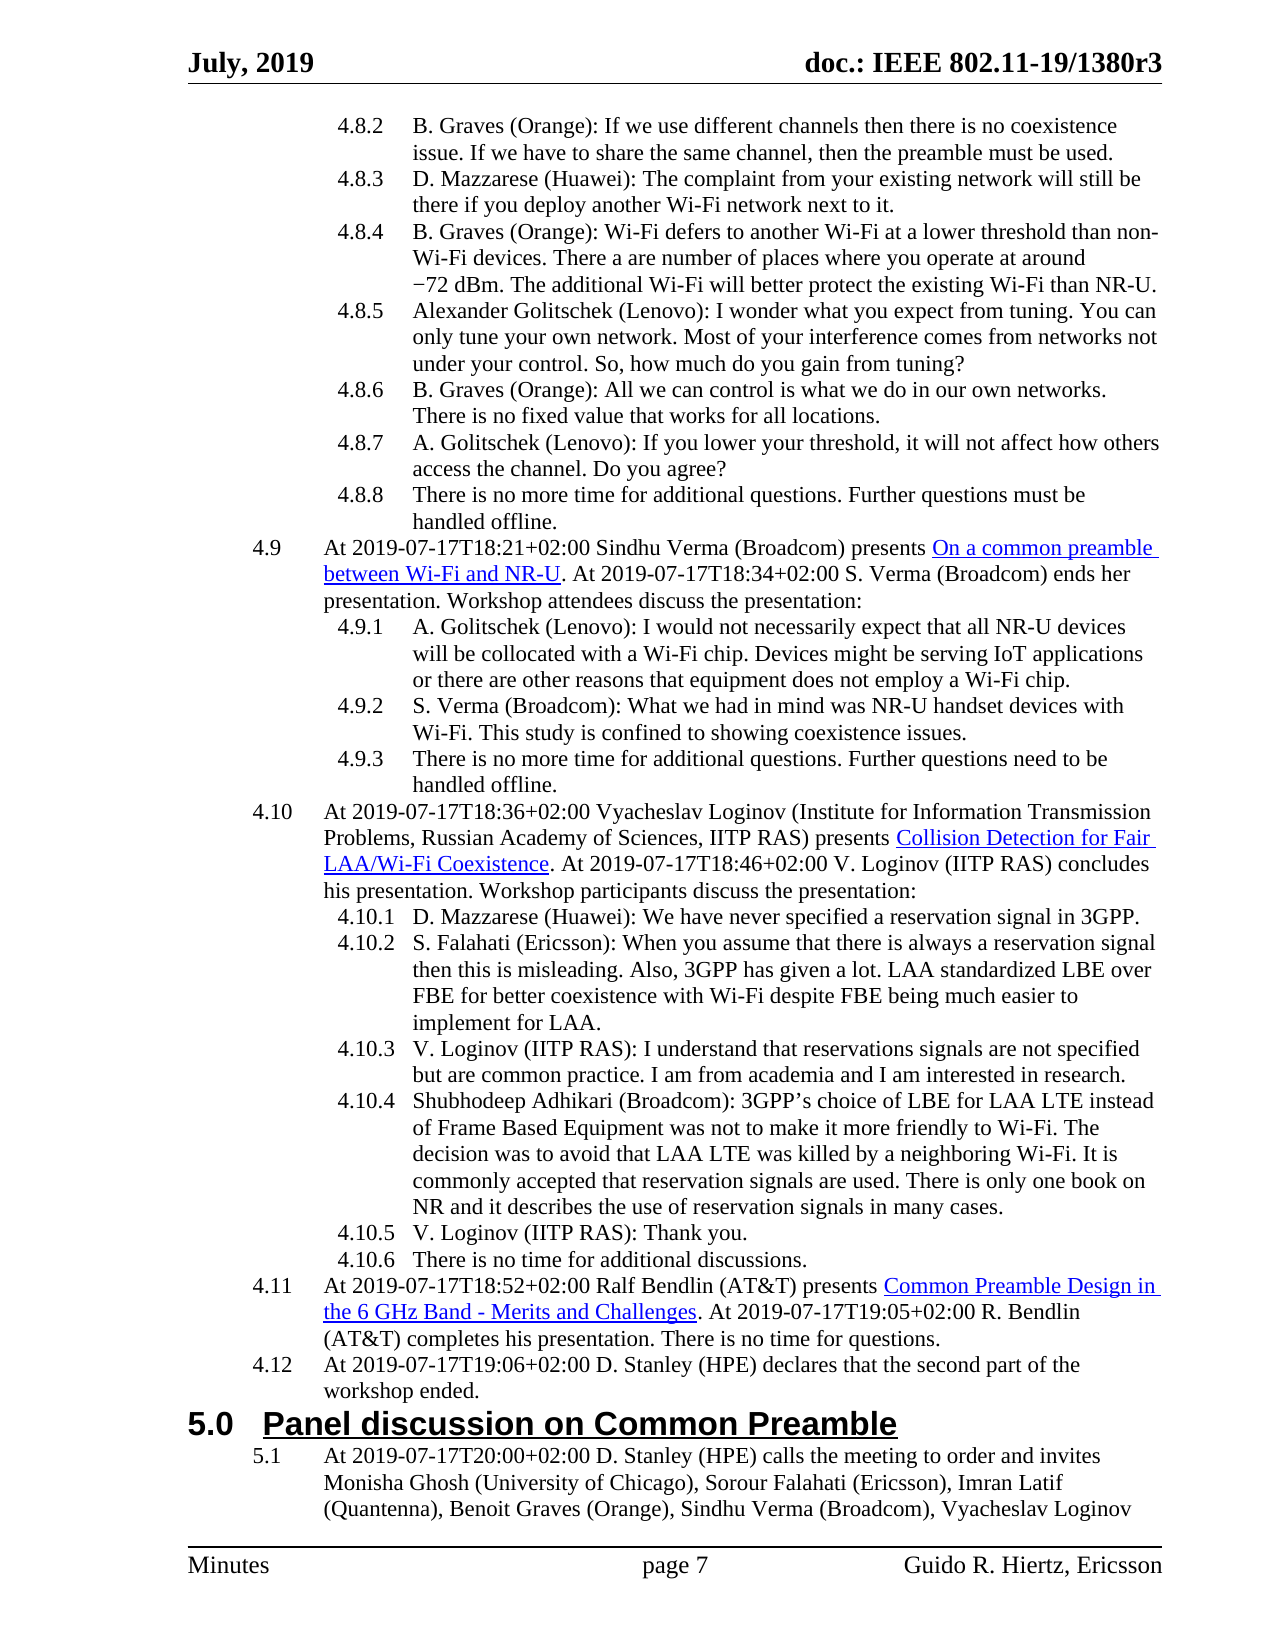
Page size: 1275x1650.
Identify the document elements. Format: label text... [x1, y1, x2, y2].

list There is no time for additional discussions. [337, 1246, 1162, 1272]
list S. Falahati (Ericsson): When you assume that there is always a reservation signal then this is misleading. Also, 3GPP has given a lot. LAA standardized LBE over FBE for better coexistence with Wi-Fi despite FBE being much easier to implement for LAA. [337, 929, 1162, 1035]
list S. Verma (Broadcom): What we had in mind was NR-U handset devices with Wi-Fi. This study is confined to showing coexistence issues. [337, 692, 1162, 745]
list B. Graves (Orange): All we can control is what we do in our own networks. There is no fixed value that works for all locations. [337, 376, 1162, 429]
list Alexander Golitschek (Lenovo): I wonder what you expect from tuning. You can only tune your own network. Most of your interference comes from networks not under your control. So, how much do you gain from tuning? [337, 297, 1162, 376]
list A. Golitschek (Lenovo): If you lower your threshold, it will not affect how others access the channel. Do you agree? [337, 429, 1162, 481]
list At 2019-07-17T18:36+02:00 Vyacheslav Loginov (Institute for Information Transmission Problems, Russian Academy of Sciences, IITP RAS) presents Collision Detection for Fair LAA/Wi-Fi Coexistence. At 2019-07-17T18:46+02:00 V. Loginov (IITP RAS) concludes his presentation. Workshop participants discuss the presentation: [252, 798, 1162, 903]
list Shubhodeep Adhikari (Broadcom): 3GPP’s choice of LBE for LAA LTE instead of Frame Based Equipment was not to make it more friendly to Wi-Fi. The decision was to avoid that LAA LTE was killed by a neighboring Wi-Fi. It is commonly accepted that reservation signals are used. There is only one book on NR and it describes the use of reservation signals in many cases. [337, 1088, 1162, 1219]
list D. Mazzarese (Huawei): We have never specified a reservation signal in 3GPP. [337, 903, 1162, 929]
list There is no more time for additional questions. Further questions need to be handled offline. [337, 745, 1162, 798]
list V. Loginov (IITP RAS): Thank you. [337, 1219, 1162, 1246]
subtitle Panel discussion on Common Preamble [187, 1404, 1162, 1442]
list At 2019-07-17T18:21+02:00 Sindhu Verma (Broadcom) presents On a common preamble between Wi-Fi and NR-U. At 2019-07-17T18:34+02:00 S. Verma (Broadcom) ends her presentation. Workshop attendees discuss the presentation: [252, 534, 1162, 613]
list A. Golitschek (Lenovo): I would not necessarily expect that all NR-U devices will be collocated with a Wi-Fi chip. Devices might be serving IoT applications or there are other reasons that equipment does not employ a Wi-Fi chip. [337, 613, 1162, 692]
list B. Graves (Orange): Wi-Fi defers to another Wi-Fi at a lower threshold than non-Wi-Fi devices. There a are number of places where you operate at around −72 dBm. The additional Wi-Fi will better protect the existing Wi-Fi than NR-U. [337, 218, 1162, 297]
list B. Graves (Orange): If we use different channels then there is no coexistence issue. If we have to share the same channel, then the preamble must be used. [337, 112, 1162, 165]
list At 2019-07-17T18:52+02:00 Ralf Bendlin (AT&T) presents Common Preamble Design in the 6 GHz Band - Merits and Challenges. At 2019-07-17T19:05+02:00 R. Bendlin (AT&T) completes his presentation. There is no time for questions. [252, 1272, 1162, 1351]
list D. Mazzarese (Huawei): The complaint from your existing network will still be there if you deploy another Wi-Fi network next to it. [337, 165, 1162, 218]
list V. Loginov (IITP RAS): I understand that reservations signals are not specified but are common practice. I am from academia and I am interested in research. [337, 1035, 1162, 1088]
list There is no more time for additional questions. Further questions must be handled offline. [337, 481, 1162, 534]
list At 2019-07-17T19:06+02:00 D. Stanley (HPE) declares that the second part of the workshop ended. [252, 1351, 1162, 1404]
